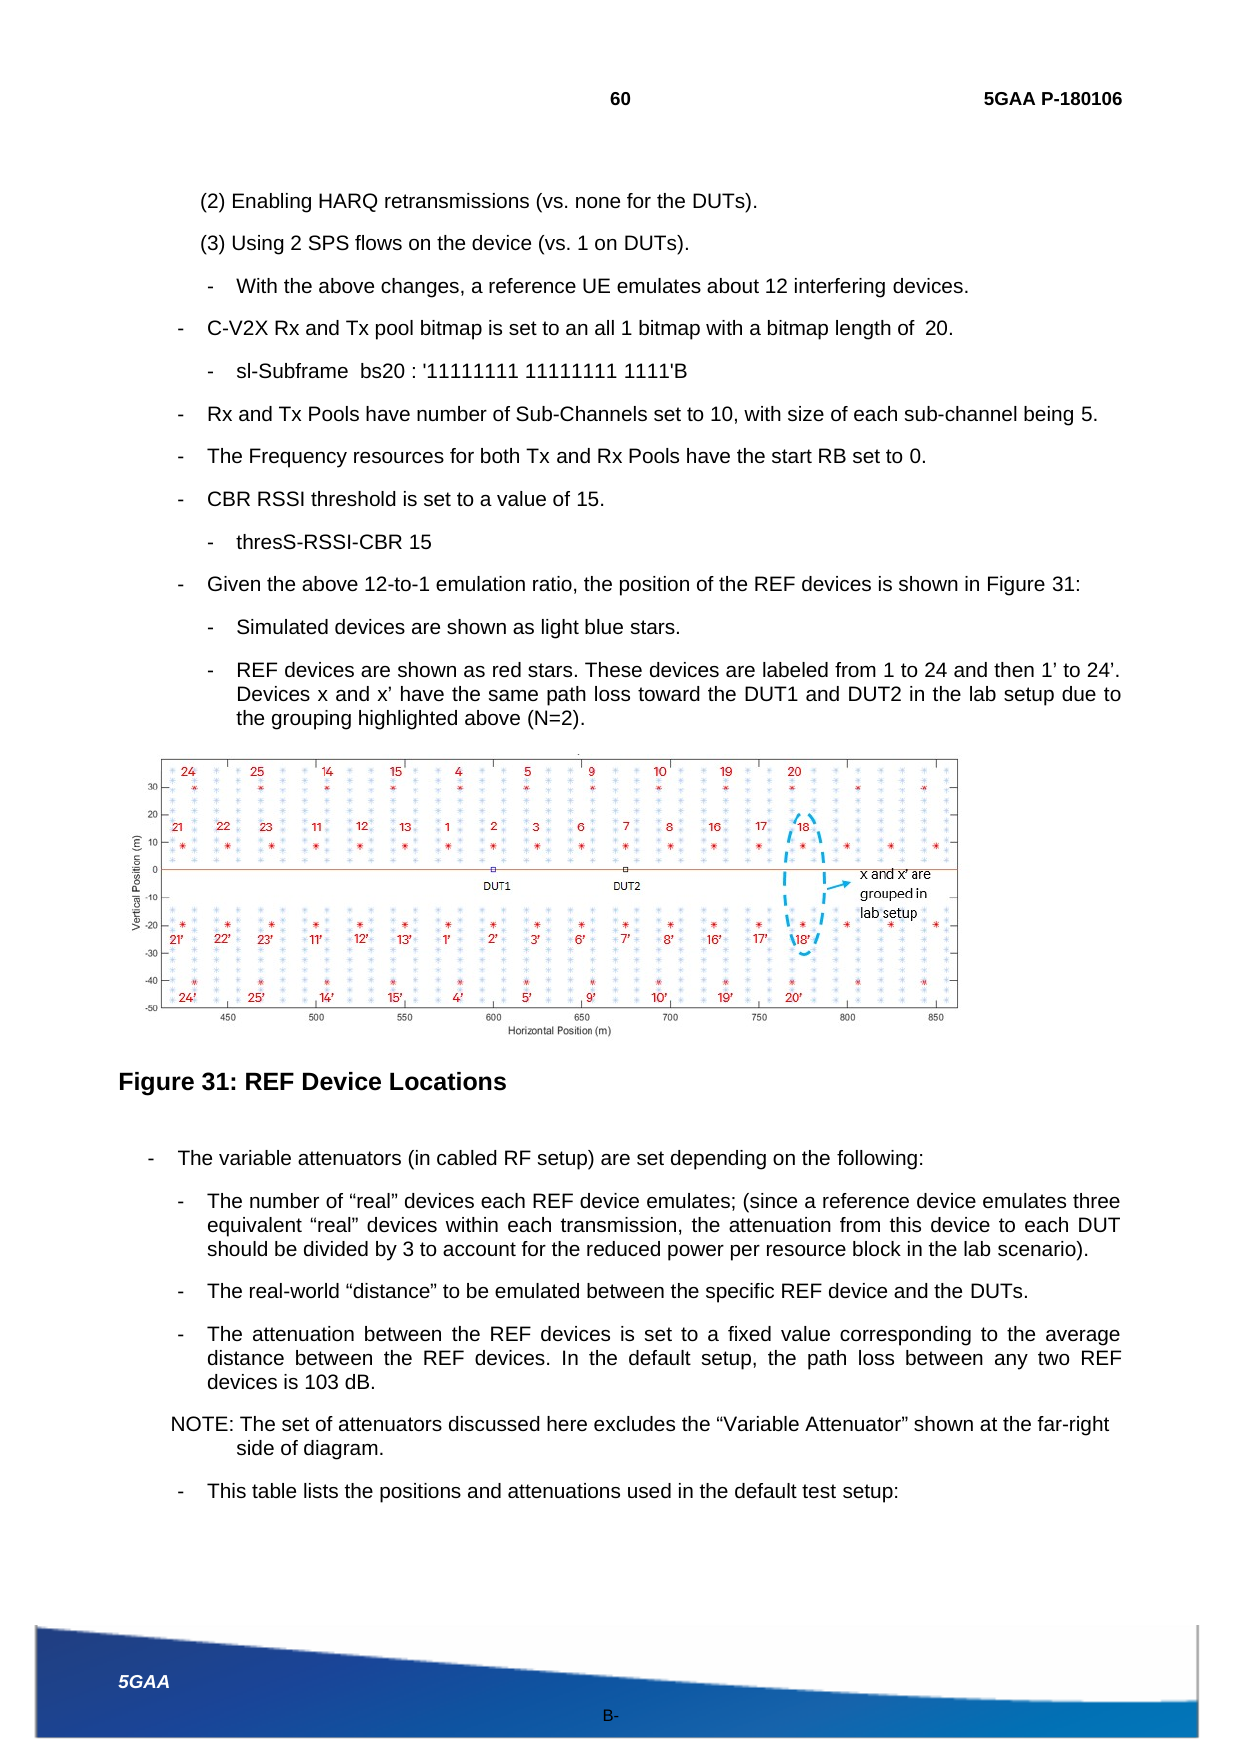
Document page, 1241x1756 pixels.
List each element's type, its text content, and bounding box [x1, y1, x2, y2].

list Using 2 SPS flows on the device (vs. 1 on DUTs). [200, 231, 1240, 255]
list The variable attenuators (in cabled RF setup) are set depending on the following: [147, 1146, 1071, 1170]
list Rx and Tx Pools have number of Sub-Channels set to 10, with size of each sub-channel being 5. [177, 402, 1240, 426]
list REF devices are shown as red stars. These devices are labeled from 1 to 24 and then 1’ to 24’. Devices x and x’ have the same path loss toward the DUT1 and DUT2 in the lab setup due to the grouping highlighted above (N=2). [207, 658, 1122, 729]
list The Frequency resources for both Tx and Rx Pools have the start RB set to 0. [177, 444, 1240, 468]
list Enabling HARQ retransmissions (vs. none for the DUTs). [200, 188, 1240, 212]
picture [118, 754, 974, 1041]
list The real-world “distance” to be emulated between the specific REF device and the DUTs. [177, 1279, 1240, 1303]
text - sl-Subframe bs20 : '11111111 11111111 1111'B [207, 359, 1240, 383]
list C-V2X Rx and Tx pool bitmap is set to an all 1 bitmap with a bitmap length of 20. [177, 316, 1240, 340]
subtitle Figure 31: REF Device Locations [0, 1067, 625, 1096]
list Given the above 12-to-1 emulation ratio, the position of the REF devices is shown in Figure 31: [177, 572, 1240, 596]
list CBR RSSI threshold is set to a value of 15. [177, 487, 1240, 511]
text NOTE: The set of attenuators discussed here excludes the “Variable Attenuator” shown at the far-right side of diagram. [170, 1412, 1122, 1460]
list The number of “real” devices each REF device emulates; (since a reference device emulates three equivalent “real” devices within each transmission, the attenuation from this device to each DUT should be divided by 3 to account for the reduced power per resource block in the lab scenario). [177, 1188, 1121, 1260]
list thresS-RSSI-CBR 15 [207, 529, 1240, 553]
text - With the above changes, a reference UE emulates about 12 interfering devices. [207, 273, 1240, 297]
picture [0, 1625, 1241, 1755]
list This table lists the positions and attenuations used in the default test setup: [177, 1479, 1240, 1503]
list Simulated devices are shown as light blue stars. [207, 615, 1240, 639]
list The attenuation between the REF devices is set to a fixed value corresponding to the average distance between the REF devices. In the default setup, the path loss between any two REF devices is 103 dB. [177, 1322, 1122, 1393]
